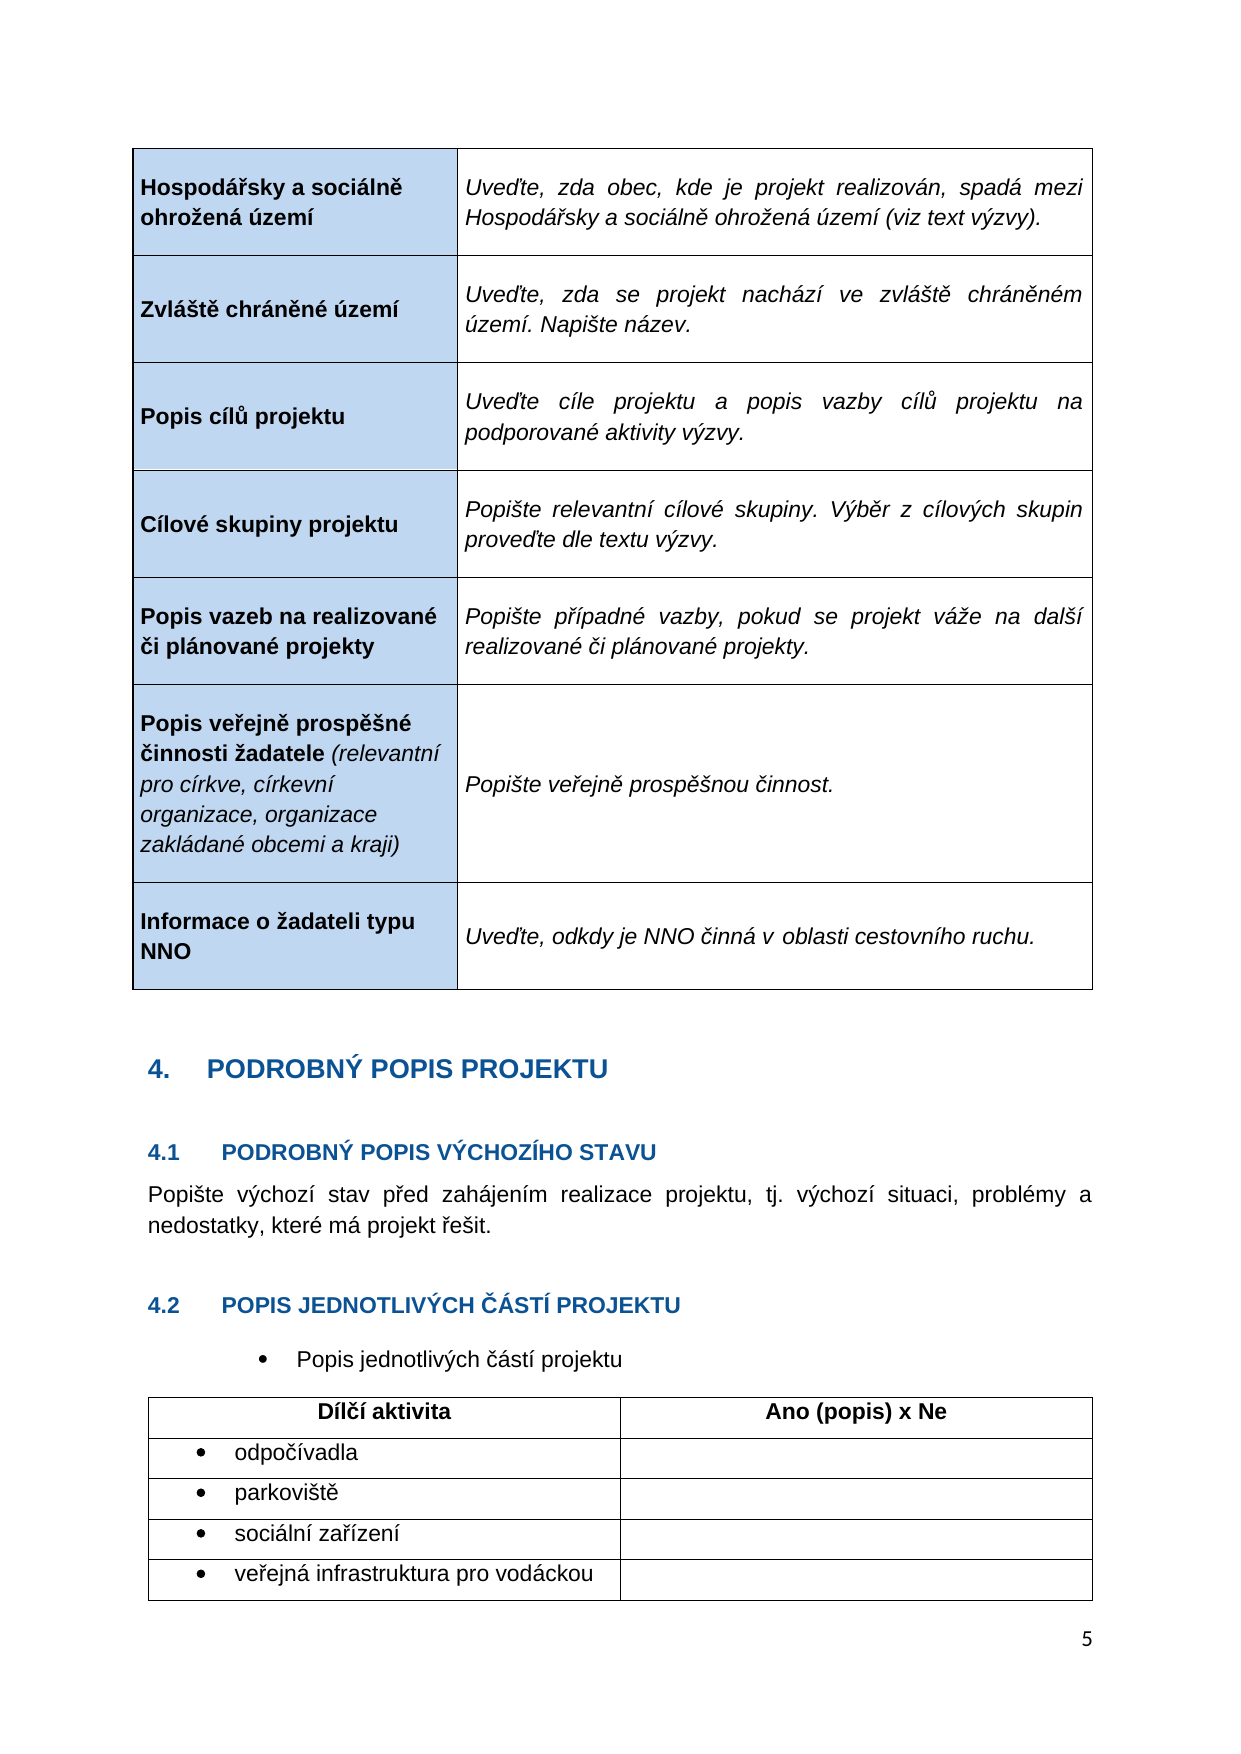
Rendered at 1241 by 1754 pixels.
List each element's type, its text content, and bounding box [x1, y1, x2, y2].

table_cell Cílové skupiny projektu [134, 471, 457, 577]
table_cell Hospodářsky a sociálně ohrožená území [134, 149, 457, 255]
subtitle 4.2 POPIS JEDNOTLIVÝCH ČÁSTÍ PROJEKTU [148, 1292, 1093, 1318]
table_cell Uveďte, zda obec, kde je projekt realizován, spadá mezi Hospodářsky a sociálně ohrožená území (viz text výzvy). [458, 149, 1092, 255]
table_cell Popis cílů projektu [134, 363, 457, 469]
table_cell Zvláště chráněné území [134, 256, 457, 362]
table_cell Uveďte cíle projektu a popis vazby cílů projektu na podporované aktivity výzvy. [458, 363, 1092, 469]
table_cell Popis vazeb na realizované či plánované projekty [134, 578, 457, 684]
table_cell sociální zařízení [149, 1520, 620, 1559]
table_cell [149, 1560, 620, 1600]
table_cell [621, 1439, 1092, 1478]
subtitle Podrobný popis projektu [148, 1053, 1093, 1084]
table_header Dílčí aktivita [149, 1398, 620, 1438]
table_cell [621, 1479, 1092, 1519]
table_cell Uveďte, odkdy je NNO činná v oblasti cestovního ruchu. [458, 883, 1092, 989]
table_cell Popište veřejně prospěšnou činnost. [458, 685, 1092, 882]
list Popis jednotlivých částí projektu [259, 1346, 1093, 1373]
table_cell odpočívadla [149, 1439, 620, 1478]
table_cell [621, 1520, 1092, 1559]
table_cell Popište případné vazby, pokud se projekt váže na další realizované či plánované projekty. [458, 578, 1092, 684]
table_header Ano (popis) x Ne [621, 1398, 1092, 1438]
subtitle 4.1 PODROBNÝ POPIS výchozího stavu [148, 1139, 1093, 1165]
table_cell Popište relevantní cílové skupiny. Výběr z cílových skupin proveďte dle textu výzvy. [458, 471, 1092, 577]
table_cell Uveďte, zda se projekt nachází ve zvláště chráněném území. Napište název. [458, 256, 1092, 362]
text Popište výchozí stav před zahájením realizace projektu, tj. výchozí situaci, problémy a nedostatky, které má projekt řešit. [148, 1181, 1093, 1238]
table_cell Informace o žadateli typu NNO [134, 883, 457, 989]
table_cell parkoviště [149, 1479, 620, 1519]
table_cell Popis veřejně prospěšné činnosti žadatele (relevantní pro církve, církevní organizace, organizace zakládané obcemi a kraji) [134, 685, 457, 882]
table_cell [621, 1560, 1092, 1600]
